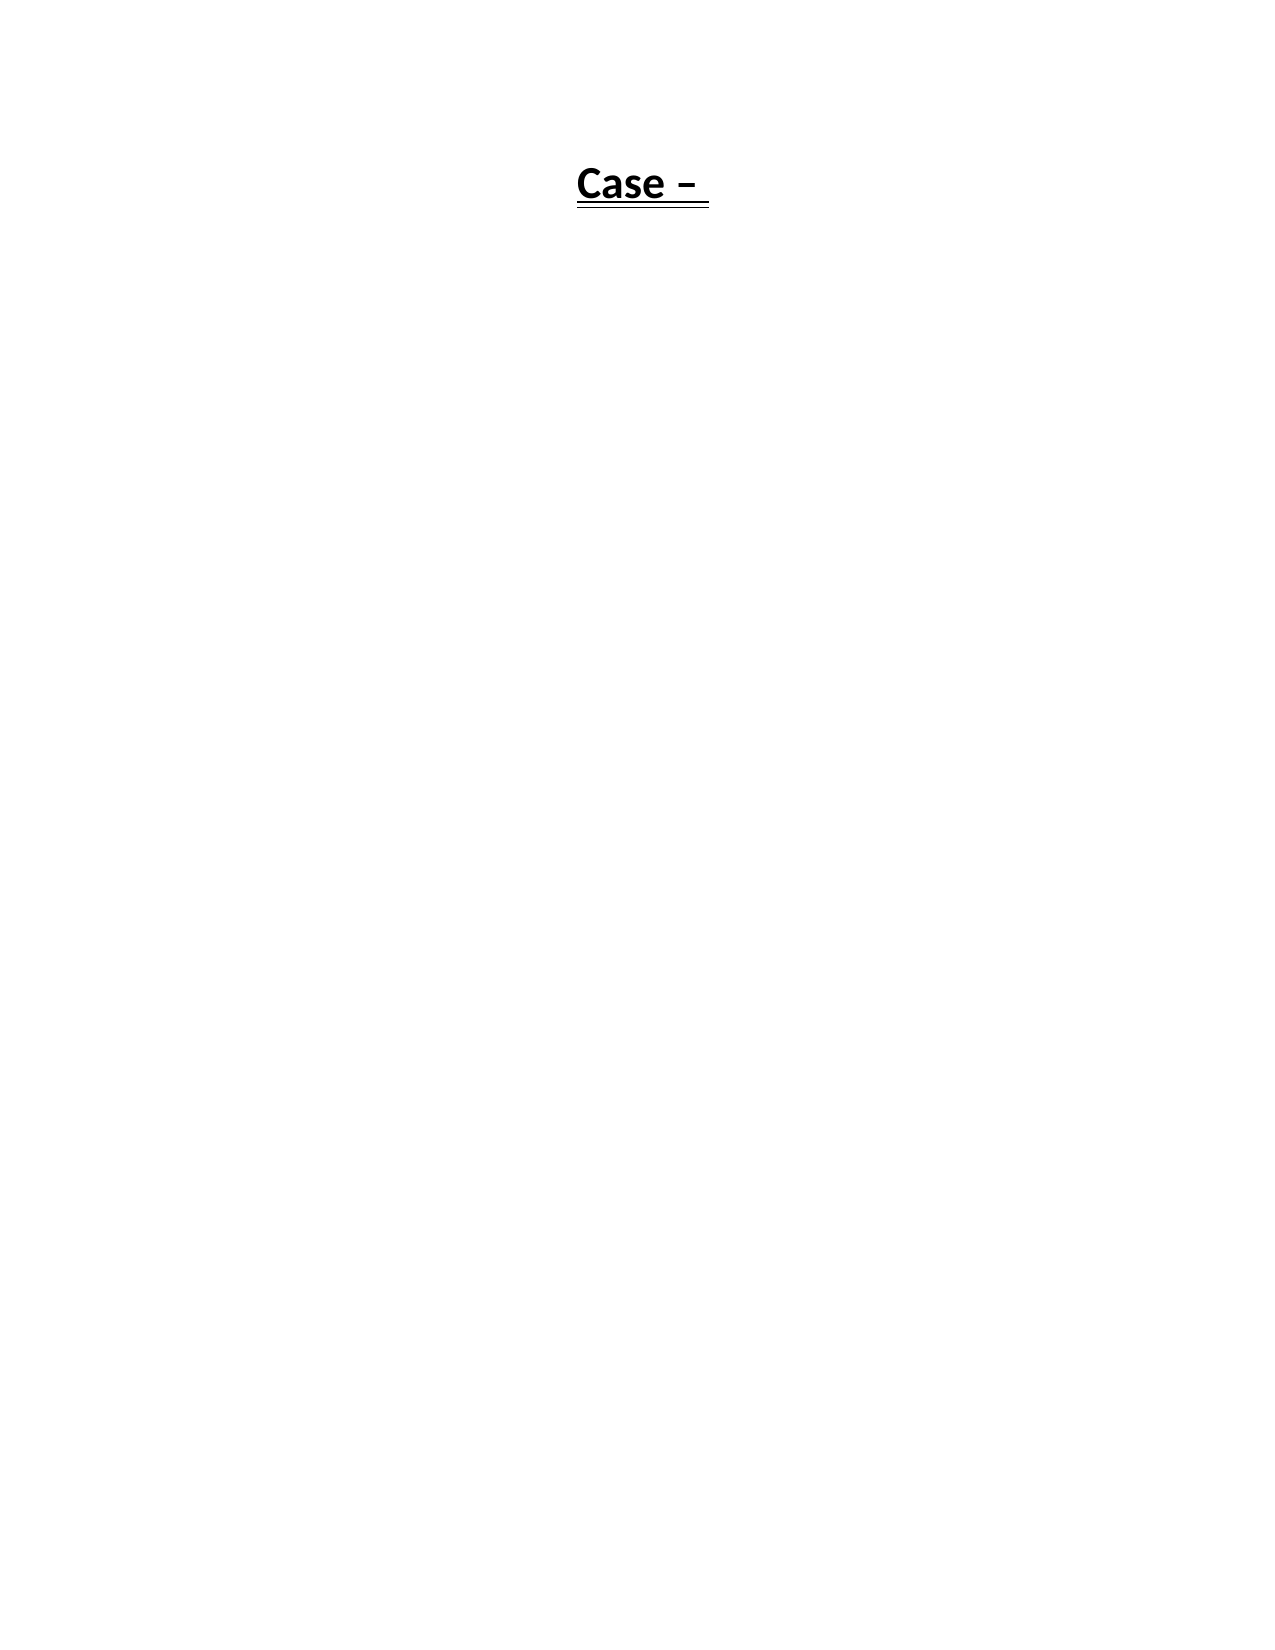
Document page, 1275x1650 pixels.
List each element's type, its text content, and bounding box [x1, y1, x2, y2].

subtitle Case – [150, 154, 1125, 210]
